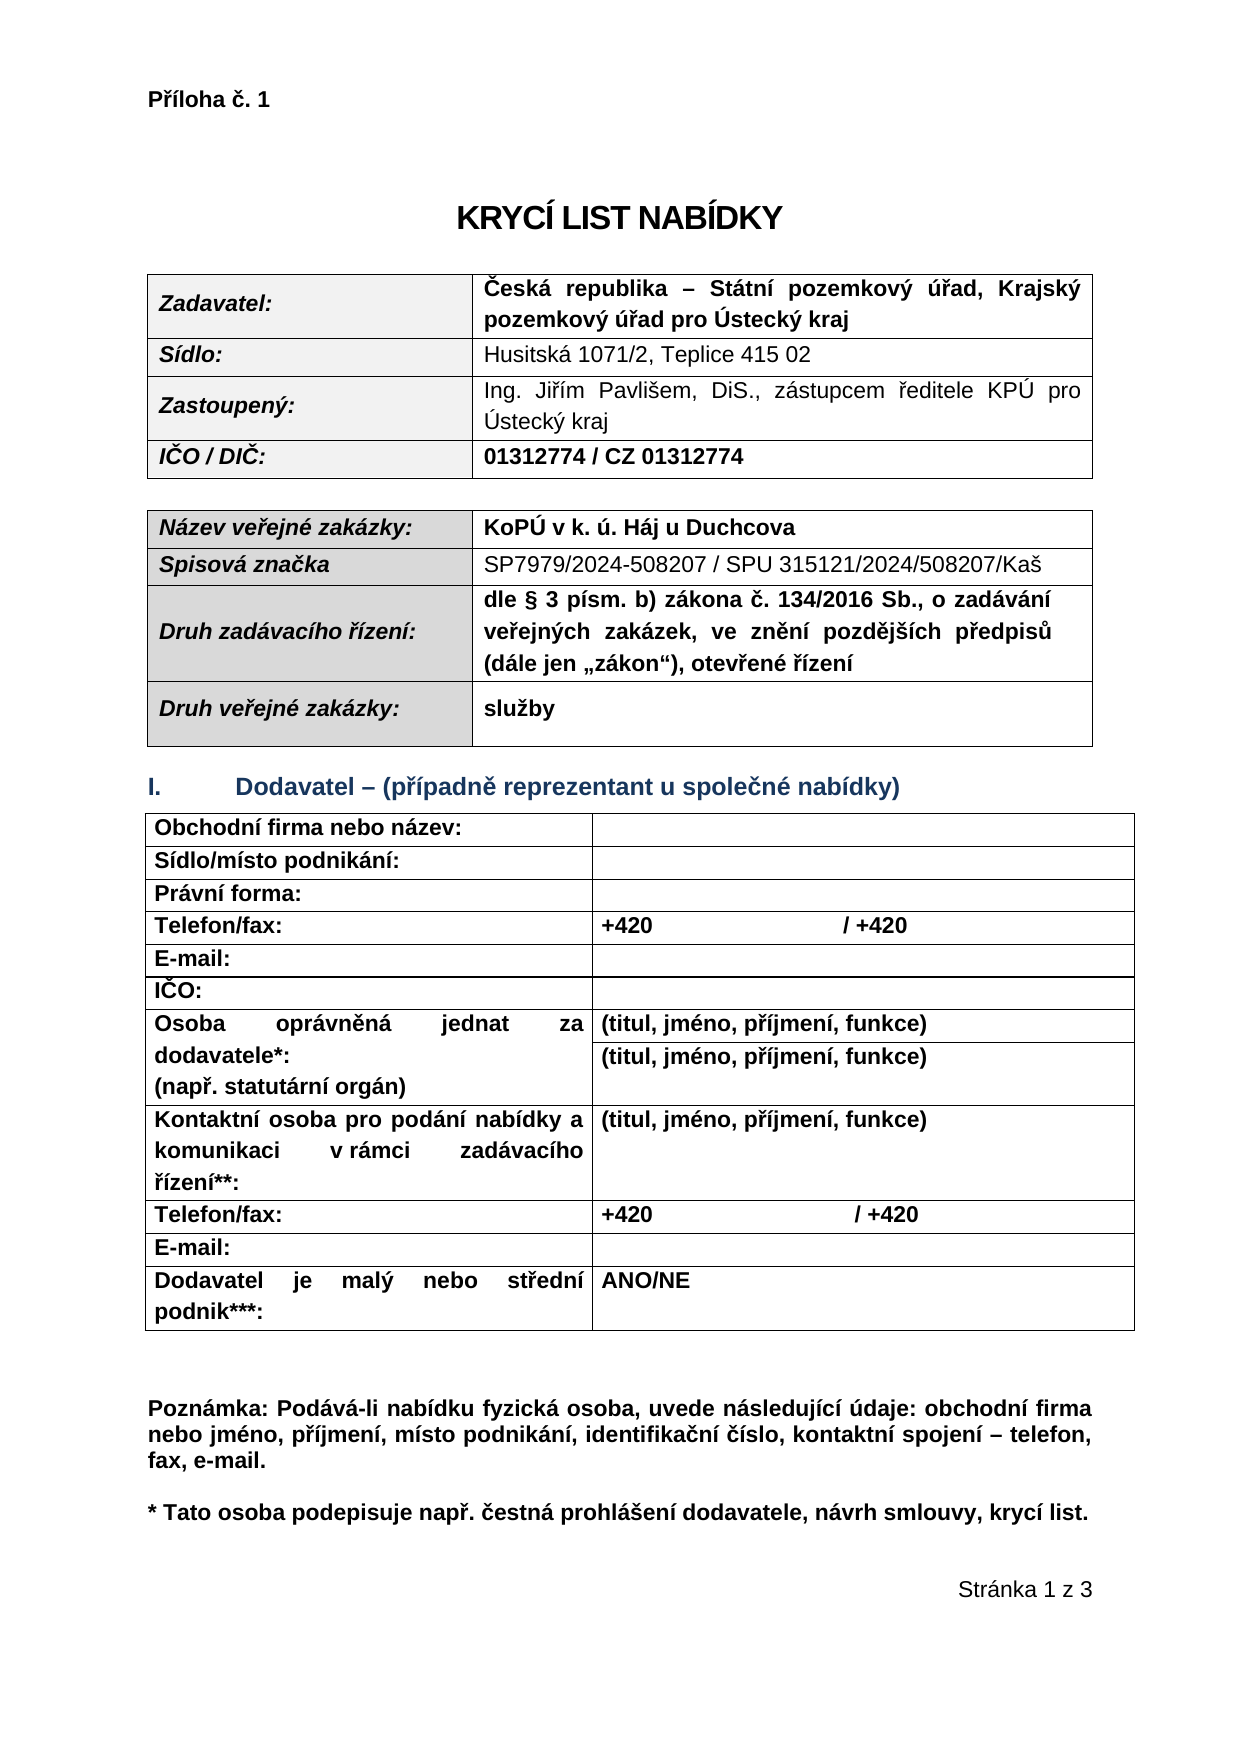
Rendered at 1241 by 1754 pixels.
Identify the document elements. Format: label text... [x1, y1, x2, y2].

table_cell [593, 847, 1134, 878]
table_cell [593, 978, 1134, 1009]
table_cell +420 / +420 [593, 1201, 1134, 1233]
table_cell Zastoupený: [148, 377, 472, 440]
table_header Název veřejné zakázky: [148, 511, 472, 548]
table_header KoPÚ v k. ú. Háj u Duchcova [473, 511, 1092, 548]
table_header Zadavatel: [148, 275, 472, 338]
table_cell služby [473, 682, 1092, 746]
table_cell E-mail: [146, 945, 592, 976]
table_cell ANO/NE [593, 1267, 1134, 1330]
table_cell Telefon/fax: [146, 912, 592, 944]
table_cell +420 / +420 [593, 912, 1134, 944]
table_header Obchodní firma nebo název: [146, 814, 592, 846]
table_cell Dodavatel je malý nebo střední podnik***: [146, 1267, 592, 1330]
title Krycí list nabídky [148, 198, 1093, 236]
table_cell Druh veřejné zakázky: [148, 682, 472, 746]
table_cell Sídlo/místo podnikání: [146, 847, 592, 878]
table_cell (titul, jméno, příjmení, funkce) [593, 1010, 1134, 1042]
table_header Česká republika – Státní pozemkový úřad, Krajský pozemkový úřad pro Ústecký kraj [473, 275, 1092, 338]
table_cell Telefon/fax: [146, 1201, 592, 1233]
table_cell E-mail: [146, 1234, 592, 1266]
table_cell (titul, jméno, příjmení, funkce) [593, 1106, 1134, 1200]
table_cell [593, 945, 1134, 976]
table_cell Spisová značka [148, 549, 472, 585]
table_cell 01312774 / CZ 01312774 [473, 441, 1092, 477]
table_header [593, 814, 1134, 846]
table_cell Sídlo: [148, 339, 472, 376]
table_cell IČO: [146, 978, 592, 1009]
table_cell dle § 3 písm. b) zákona č. 134/2016 Sb., o zadávání veřejných zakázek, ve znění pozdějších předpisů (dále jen „zákon“), otevřené řízení [473, 586, 1092, 681]
table_cell [593, 880, 1134, 911]
table_cell Husitská 1071/2, Teplice 415 02 [473, 339, 1092, 376]
table_cell SP7979/2024-508207 / SPU 315121/2024/508207/Kaš [473, 549, 1092, 585]
table_cell [593, 1234, 1134, 1266]
table_cell IČO / DIČ: [148, 441, 472, 477]
text Poznámka: Podává-li nabídku fyzická osoba, uvede následující údaje: obchodní firma nebo jméno, příjmení, místo podnikání, identifikační číslo, kontaktní spojení – telefon, fax, e-mail. [148, 1395, 1093, 1474]
table_cell Kontaktní osoba pro podání nabídky a komunikaci vrámci zadávacího řízení**: [146, 1106, 592, 1200]
table_cell (titul, jméno, příjmení, funkce) [593, 1043, 1134, 1105]
table_cell Právní forma: [146, 880, 592, 911]
table_cell Druh zadávacího řízení: [148, 586, 472, 681]
text * Tato osoba podepisuje např. čestná prohlášení dodavatele, návrh smlouvy, krycí list. [148, 1499, 1093, 1525]
table_cell Ing. Jiřím Pavlišem, DiS., zástupcem ředitele KPÚ pro Ústecký kraj [473, 377, 1092, 440]
subtitle Dodavatel (případně reprezentant u společné nabídky) [148, 772, 1093, 801]
table_cell Osoba oprávněná jednat za dodavatele*: (např. statutární orgán) [146, 1010, 592, 1105]
